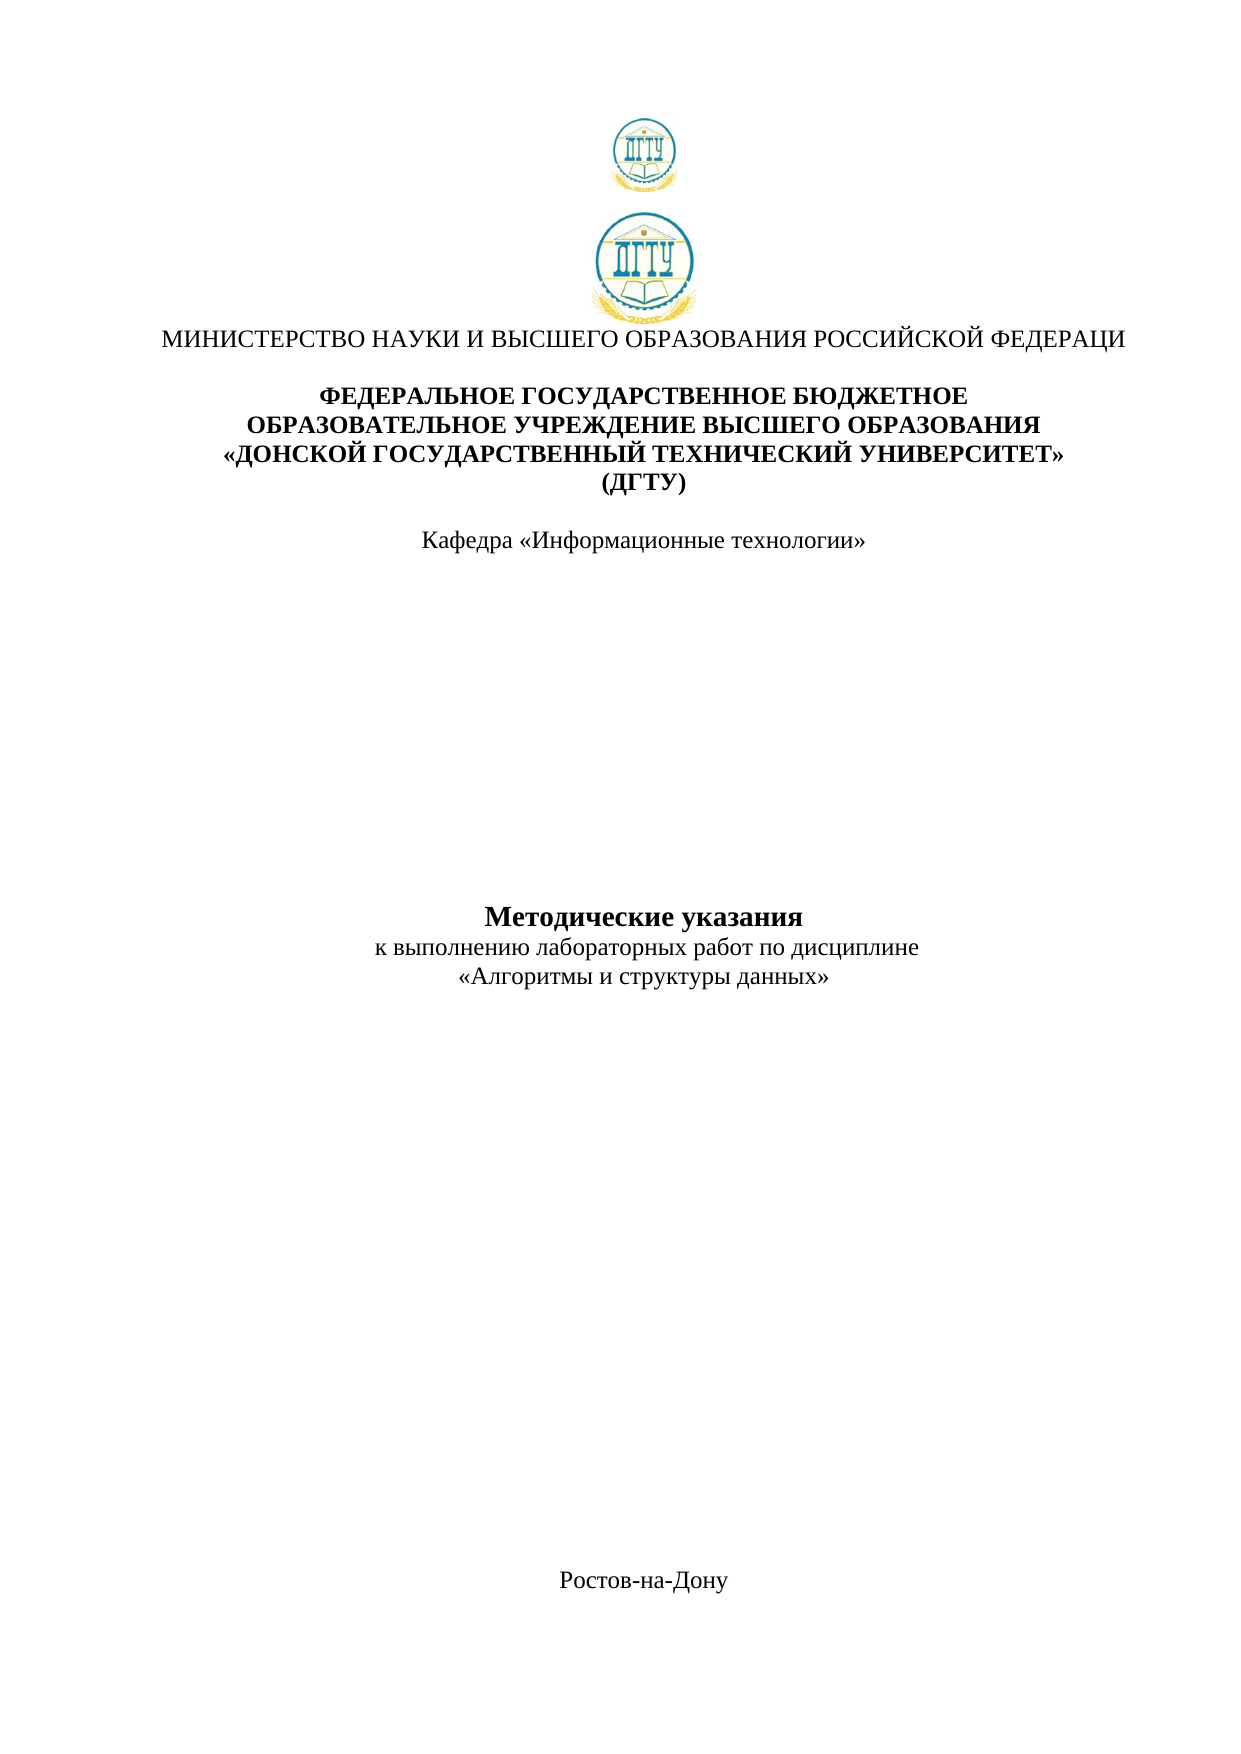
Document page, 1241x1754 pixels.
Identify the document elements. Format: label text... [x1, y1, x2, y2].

text ФЕДЕРАЛЬНОЕ ГОСУДАРСТВЕННОЕ БЮДЖЕТНОЕ [148, 381, 1140, 410]
text «ДОНСКОЙ ГОСУДАРСТВЕННЫЙ ТЕХНИЧЕСКИЙ УНИВЕРСИТЕТ» [148, 439, 1140, 467]
text Кафедра «Информационные технологии» [148, 525, 1140, 554]
text ОБРАЗОВАТЕЛЬНОЕ УЧРЕЖДЕНИЕ ВЫСШЕГО ОБРАЗОВАНИЯ [148, 410, 1140, 439]
text МИНИСТЕРСТВО НАУКИ И ВЫСШЕГО ОБРАЗОВАНИЯ РОССИЙСКОЙ ФЕДЕРАЦИ [148, 324, 1140, 352]
text (ДГТУ) [148, 467, 1140, 496]
picture [610, 118, 678, 192]
text «Алгоритмы и структуры данных» [148, 961, 1140, 990]
text Методические указания [148, 899, 1140, 932]
picture [591, 212, 697, 324]
text к выполнению лабораторных работ по дисциплине [148, 932, 1140, 961]
text Ростов-на-Дону [148, 1565, 1140, 1593]
